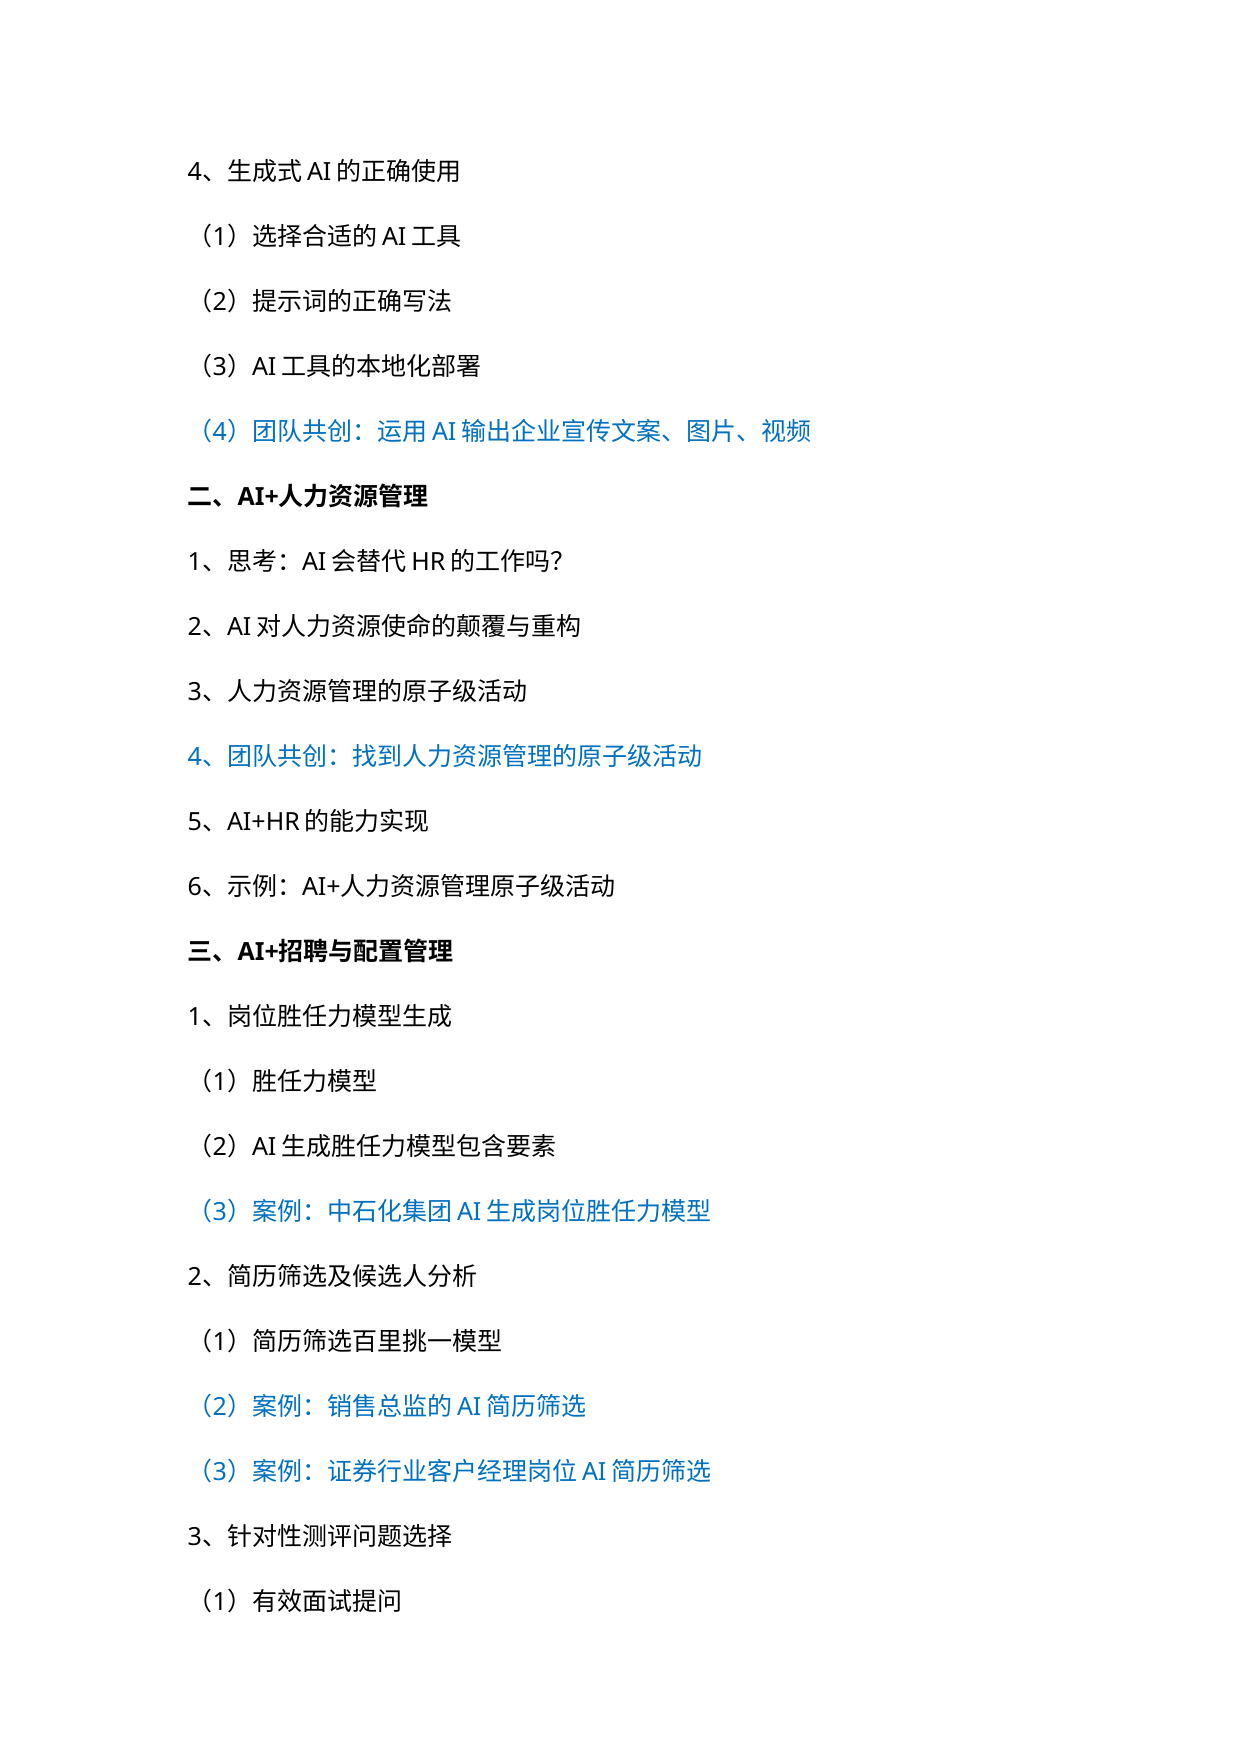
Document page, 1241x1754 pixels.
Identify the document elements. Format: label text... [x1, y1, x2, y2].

text 3、人力资源管理的原子级活动 [187, 657, 1053, 722]
text 2、AI对人力资源使命的颠覆与重构 [187, 592, 1053, 657]
text 2、简历筛选及候选人分析 [187, 1242, 1053, 1307]
text 二、AI+人力资源管理 [187, 462, 1053, 527]
text 3、针对性测评问题选择 [187, 1502, 1053, 1567]
text 5、AI+HR的能力实现 [187, 787, 1053, 852]
text 1、岗位胜任力模型生成 [187, 982, 1053, 1047]
text （1）选择合适的AI工具 [187, 202, 1053, 267]
text 4、生成式AI的正确使用 [187, 137, 1053, 202]
text （3）案例：中石化集团AI生成岗位胜任力模型 [187, 1177, 1053, 1242]
text 三、AI+招聘与配置管理 [187, 917, 1053, 982]
text （4）团队共创：运用AI输出企业宣传文案、图片、视频 [187, 397, 1053, 462]
text （2）案例：销售总监的AI简历筛选 [187, 1372, 1053, 1437]
text （1）简历筛选百里挑一模型 [187, 1307, 1053, 1372]
text （2）提示词的正确写法 [187, 267, 1053, 332]
text （1）胜任力模型 [187, 1047, 1053, 1112]
text 6、示例：AI+人力资源管理原子级活动 [187, 852, 1053, 917]
text （2）AI生成胜任力模型包含要素 [187, 1112, 1053, 1177]
text （3）AI工具的本地化部署 [187, 332, 1053, 397]
text （1）有效面试提问 [187, 1567, 1053, 1632]
text （3）案例：证券行业客户经理岗位AI简历筛选 [187, 1437, 1053, 1502]
text 4、团队共创：找到人力资源管理的原子级活动 [187, 722, 1053, 787]
text 1、思考：AI会替代HR的工作吗？ [187, 527, 1053, 592]
